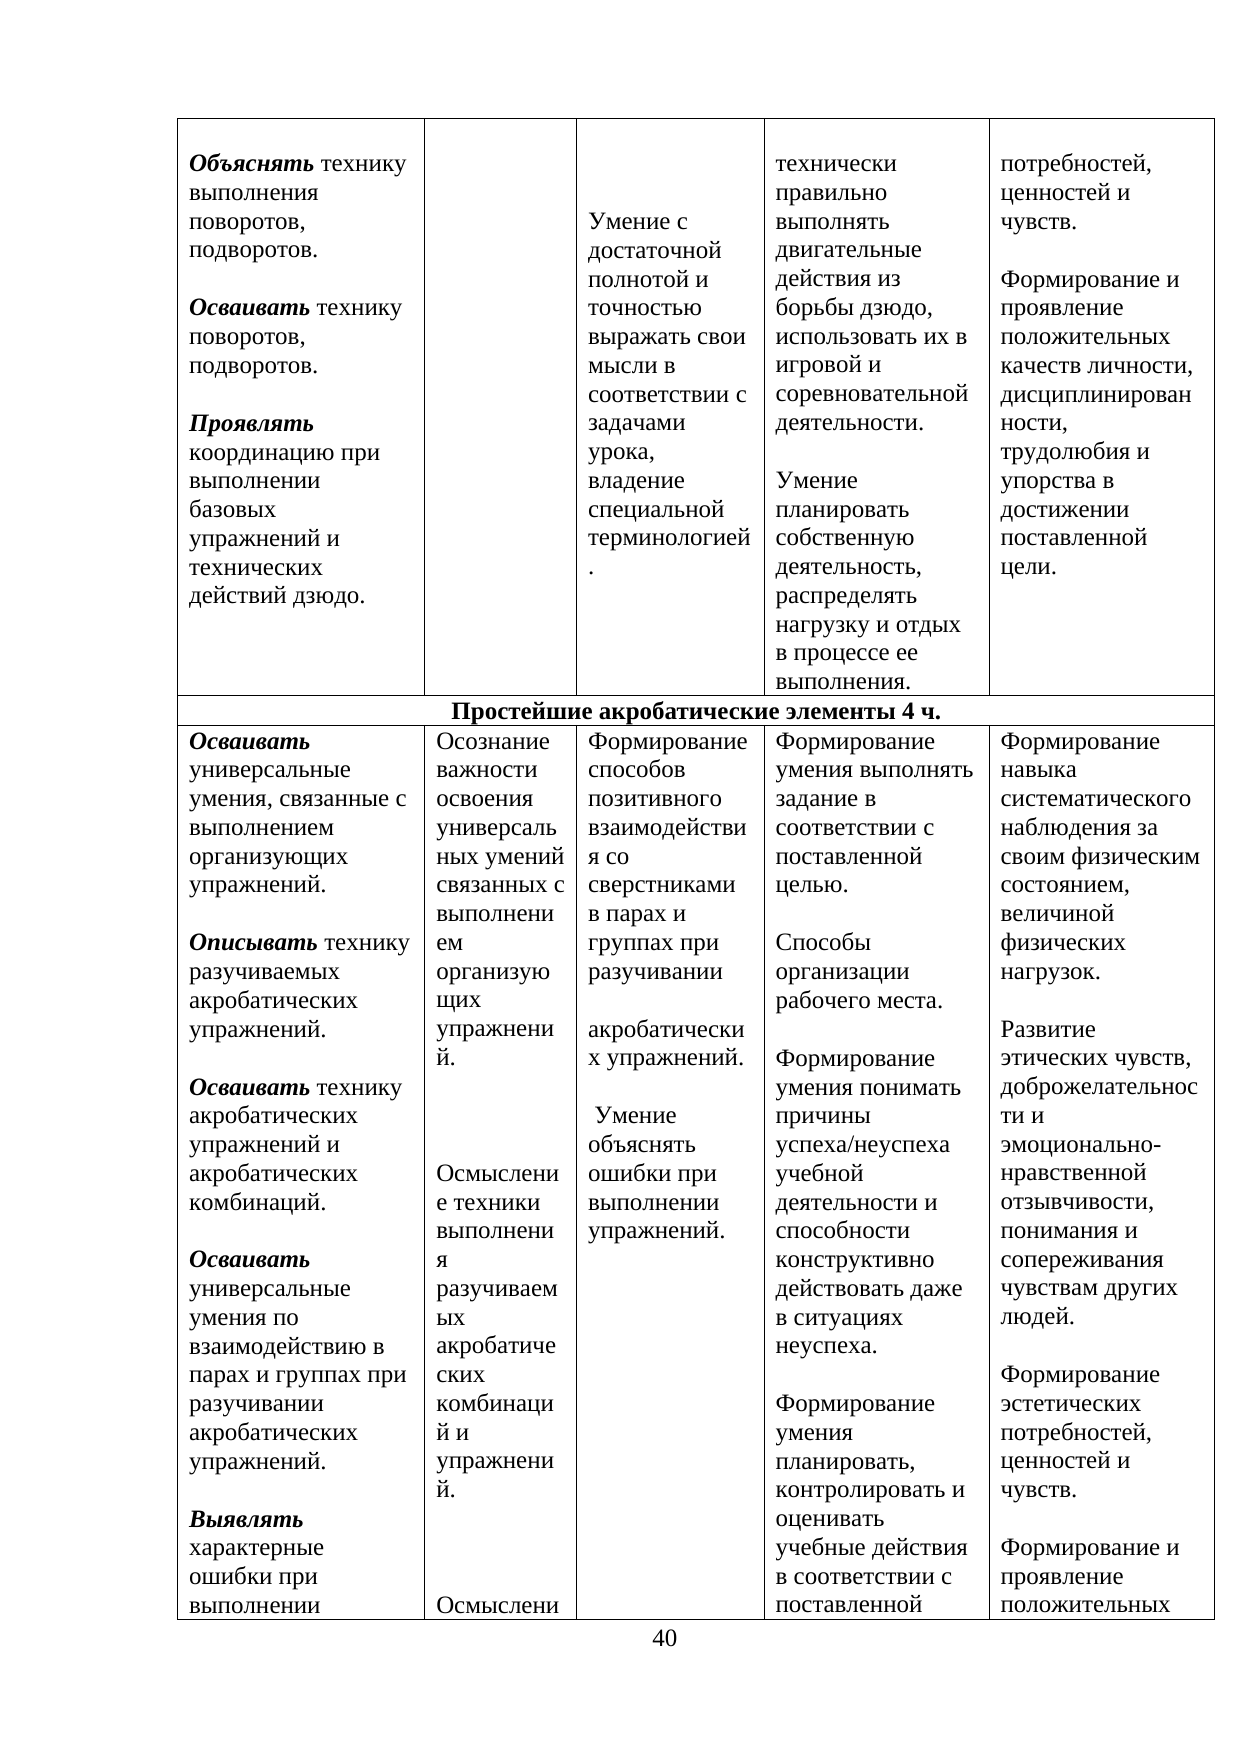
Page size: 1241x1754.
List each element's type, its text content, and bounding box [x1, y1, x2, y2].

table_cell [765, 119, 989, 695]
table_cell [178, 119, 424, 695]
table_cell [577, 726, 764, 1619]
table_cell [178, 726, 424, 1619]
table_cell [577, 119, 764, 695]
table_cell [990, 119, 1214, 695]
table_cell Простейшие акробатические элементы 4 ч. [178, 696, 1214, 725]
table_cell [425, 119, 576, 695]
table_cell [765, 726, 989, 1619]
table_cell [990, 726, 1214, 1619]
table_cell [425, 726, 576, 1619]
